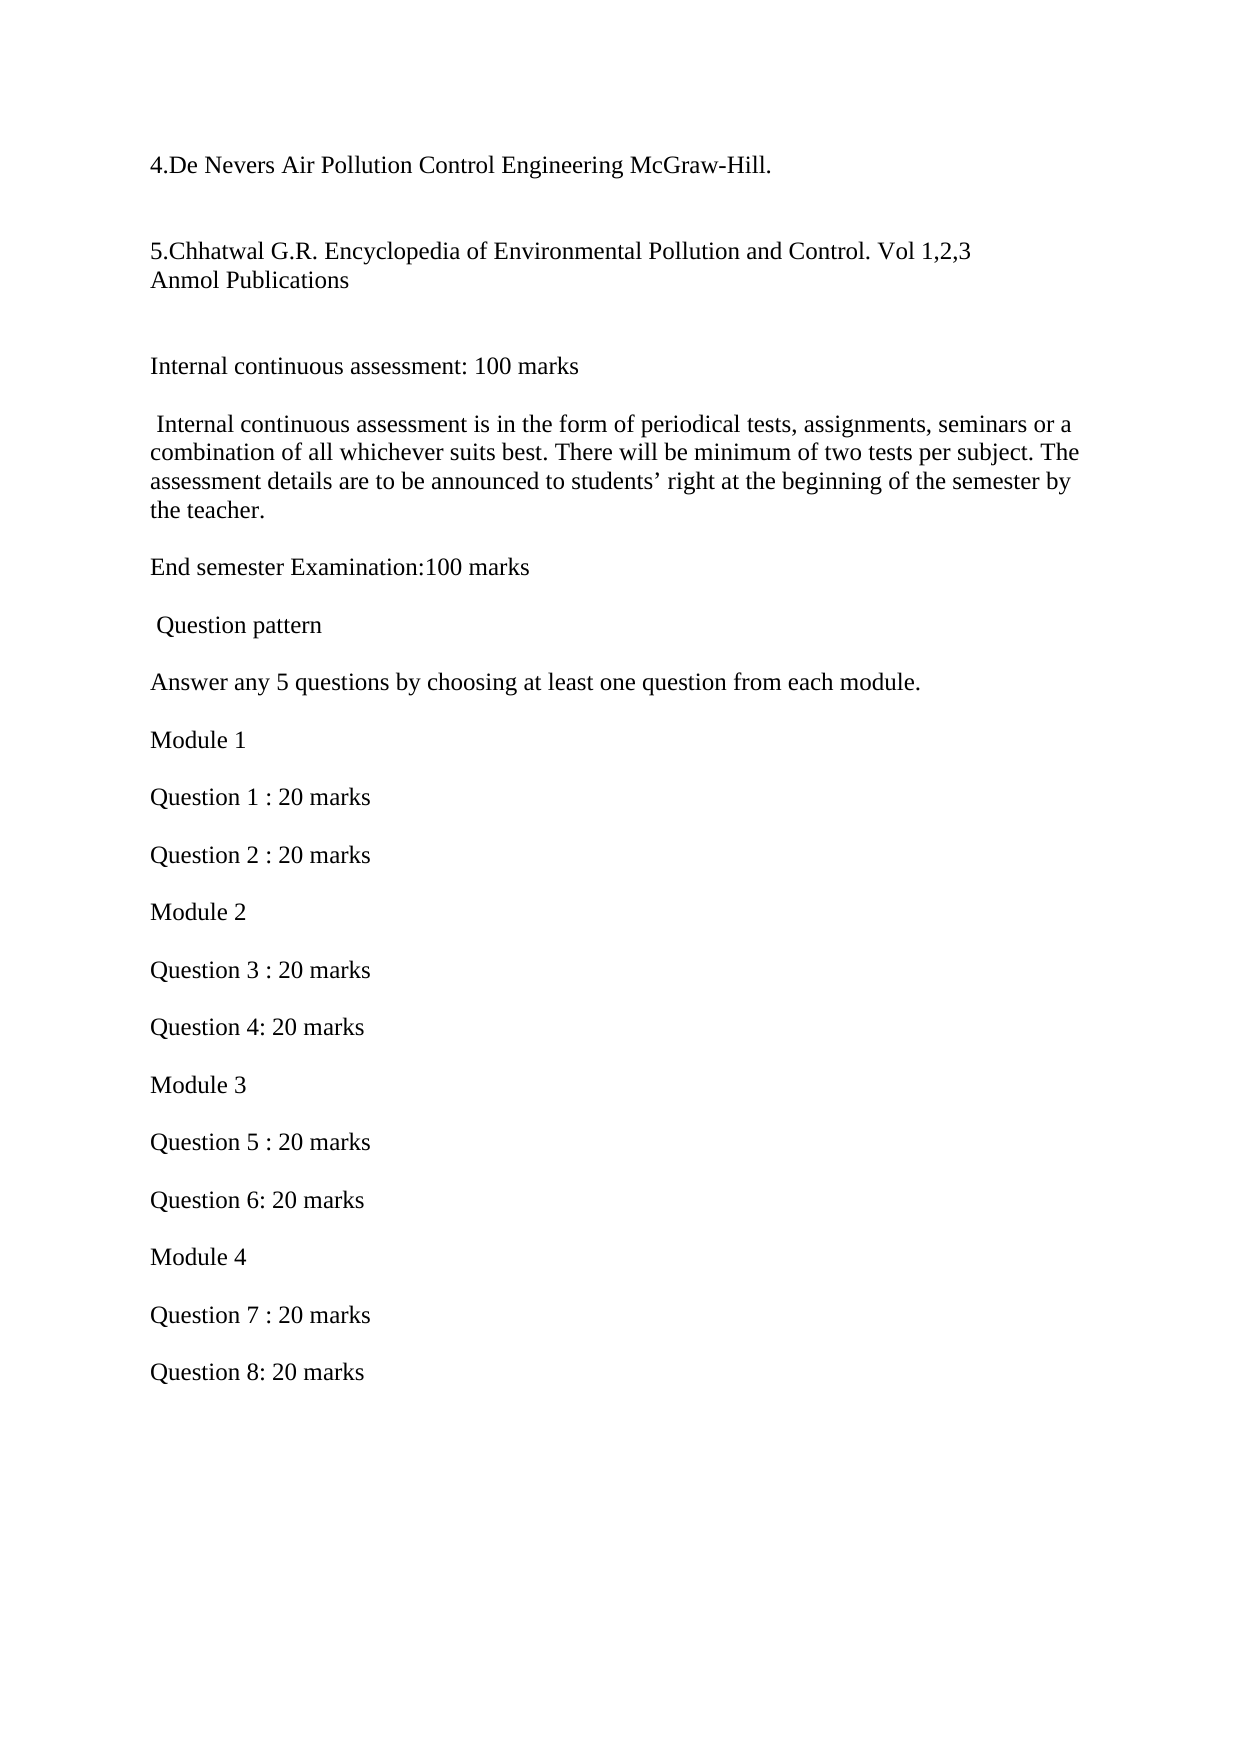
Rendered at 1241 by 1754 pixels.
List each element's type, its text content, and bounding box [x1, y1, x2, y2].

text Question 6: 20 marks [150, 1185, 1090, 1214]
text combination of all whichever suits best. There will be minimum of two tests per subject. The [150, 437, 1090, 466]
text Question 8: 20 marks [150, 1357, 1090, 1386]
text Module 2 [150, 897, 1090, 926]
text Internal continuous assessment is in the form of periodical tests, assignments, seminars or a [150, 409, 1090, 437]
text Question 2 : 20 marks [150, 840, 1090, 869]
text the teacher. [150, 495, 1090, 524]
text assessment details are to be announced to students’ right at the beginning of the semester by [150, 466, 1090, 495]
text Question 4: 20 marks [150, 1012, 1090, 1041]
text 5.Chhatwal G.R. Encyclopedia of Environmental Pollution and Control. Vol 1,2,3 [150, 236, 1090, 265]
text Question pattern [150, 610, 1090, 639]
text Answer any 5 questions by choosing at least one question from each module. [150, 667, 1090, 696]
text Question 1 : 20 marks [150, 782, 1090, 811]
text Module 1 [150, 725, 1090, 754]
text Module 3 [150, 1070, 1090, 1099]
text Module 4 [150, 1242, 1090, 1271]
text Question 7 : 20 marks [150, 1300, 1090, 1329]
text Question 5 : 20 marks [150, 1127, 1090, 1156]
text Internal continuous assessment: 100 marks [150, 351, 1090, 380]
text 4.De Nevers Air Pollution Control Engineering McGraw-Hill. [150, 150, 1090, 179]
text Anmol Publications [150, 265, 1090, 294]
text End semester Examination:100 marks [150, 552, 1090, 581]
text Question 3 : 20 marks [150, 955, 1090, 984]
